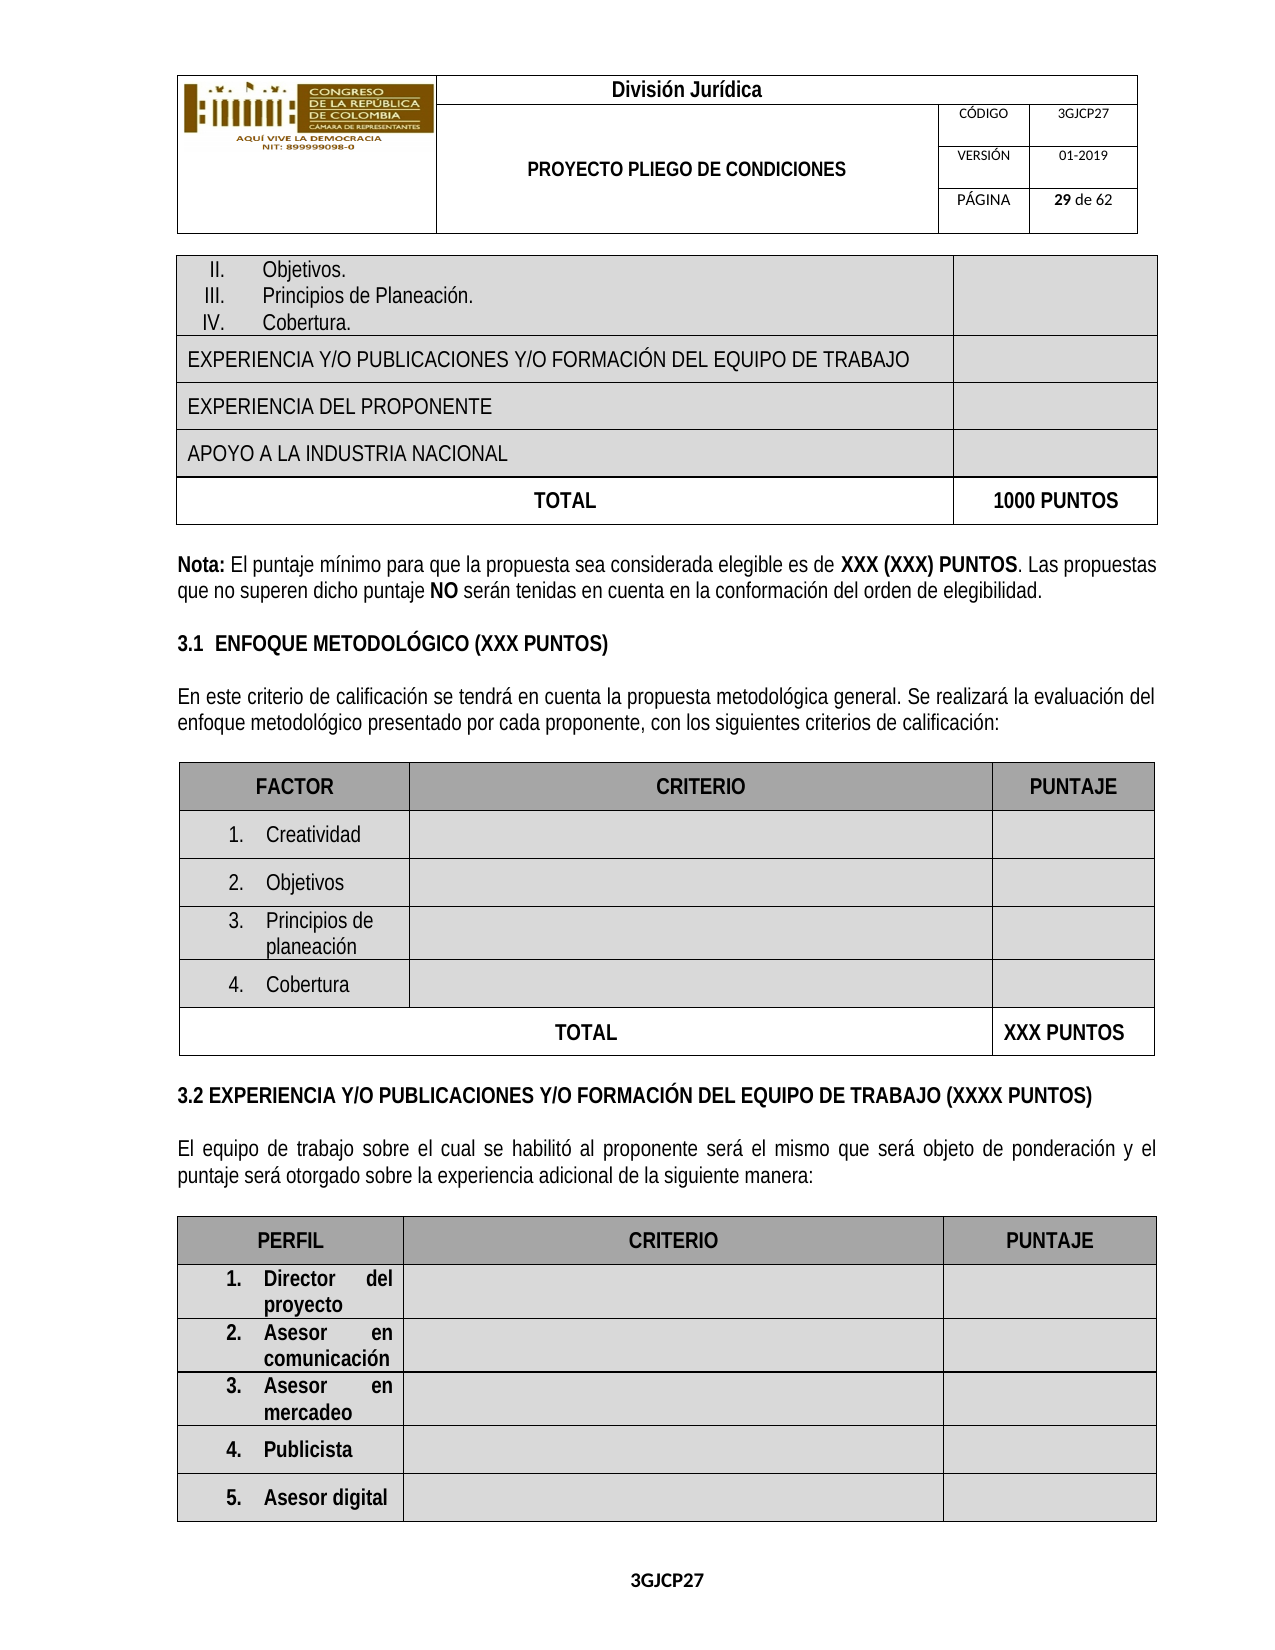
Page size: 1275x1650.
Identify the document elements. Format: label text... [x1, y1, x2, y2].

table_cell TOTAL [180, 1008, 992, 1055]
table_cell Cobertura [180, 960, 409, 1007]
table_cell EXPERIENCIA DEL PROPONENTE [177, 383, 953, 429]
table_cell Asesor en mercadeo [178, 1373, 403, 1425]
table_cell Creatividad [180, 811, 409, 858]
table_cell Objetivos [180, 859, 409, 906]
table_cell [404, 1265, 943, 1318]
table_cell Principios de planeación [180, 907, 409, 959]
table_cell Publicista [178, 1426, 403, 1473]
table_cell 1000 PUNTOS [954, 478, 1157, 523]
table_cell Director del proyecto [178, 1265, 403, 1318]
table_cell [993, 811, 1154, 858]
table_cell [954, 256, 1157, 335]
table_cell [404, 1426, 943, 1473]
table_cell [410, 811, 992, 858]
table_cell TOTAL [177, 478, 953, 523]
list ENFOQUE METODOLÓGICO (XXX PUNTOS) [177, 630, 1157, 656]
table_header PERFIL [178, 1217, 403, 1264]
table_cell [944, 1474, 1156, 1521]
table_cell [993, 907, 1154, 959]
table_header CRITERIO [410, 763, 992, 810]
table_cell Asesor digital [178, 1474, 403, 1521]
table_cell ENFOQUE METODOLÓGICO Creatividad. Objetivos. Principios de Planeación. Cobertura. [177, 256, 953, 335]
table_cell [944, 1265, 1156, 1318]
table_cell [410, 859, 992, 906]
table_cell [404, 1474, 943, 1521]
table_header PUNTAJE [993, 763, 1154, 810]
table_header PUNTAJE [944, 1217, 1156, 1264]
text El equipo de trabajo sobre el cual se habilitó al proponente será el mismo que será objeto de ponderación y el puntaje será otorgado sobre la experiencia adicional de la siguiente manera: [177, 1135, 1157, 1188]
picture [183, 81, 435, 152]
table_cell [954, 383, 1157, 429]
table_cell [944, 1319, 1156, 1371]
table_cell [410, 960, 992, 1007]
table_cell [404, 1373, 943, 1425]
table_cell [404, 1319, 943, 1371]
table_cell APOYO A LA INDUSTRIA NACIONAL [177, 430, 953, 476]
table_header FACTOR [180, 763, 409, 810]
table_cell [944, 1373, 1156, 1425]
table_header CRITERIO [404, 1217, 943, 1264]
table_cell [993, 960, 1154, 1007]
text Nota: El puntaje mínimo para que la propuesta sea considerada elegible es de XXX (XXX) PUNTOS. Las propuestas que no superen dicho puntaje NO serán tenidas en cuenta en la conformación del orden de elegibilidad. [177, 551, 1157, 604]
table_cell Asesor en comunicación [178, 1319, 403, 1371]
table_cell [944, 1426, 1156, 1473]
table_cell [954, 336, 1157, 382]
text En este criterio de calificación se tendrá en cuenta la propuesta metodológica general. Se realizará la evaluación del enfoque metodológico presentado por cada proponente, con los siguientes criterios de calificación: [177, 683, 1157, 735]
text 3.2 EXPERIENCIA Y/O PUBLICACIONES Y/O FORMACIÓN DEL EQUIPO DE TRABAJO (XXXX PUNTOS) [177, 1082, 1157, 1109]
table_cell [993, 859, 1154, 906]
table_cell EXPERIENCIA Y/O PUBLICACIONES Y/O FORMACIÓN DEL EQUIPO DE TRABAJO [177, 336, 953, 382]
table_cell XXX PUNTOS [993, 1008, 1154, 1055]
table_cell [954, 430, 1157, 476]
table_cell [410, 907, 992, 959]
